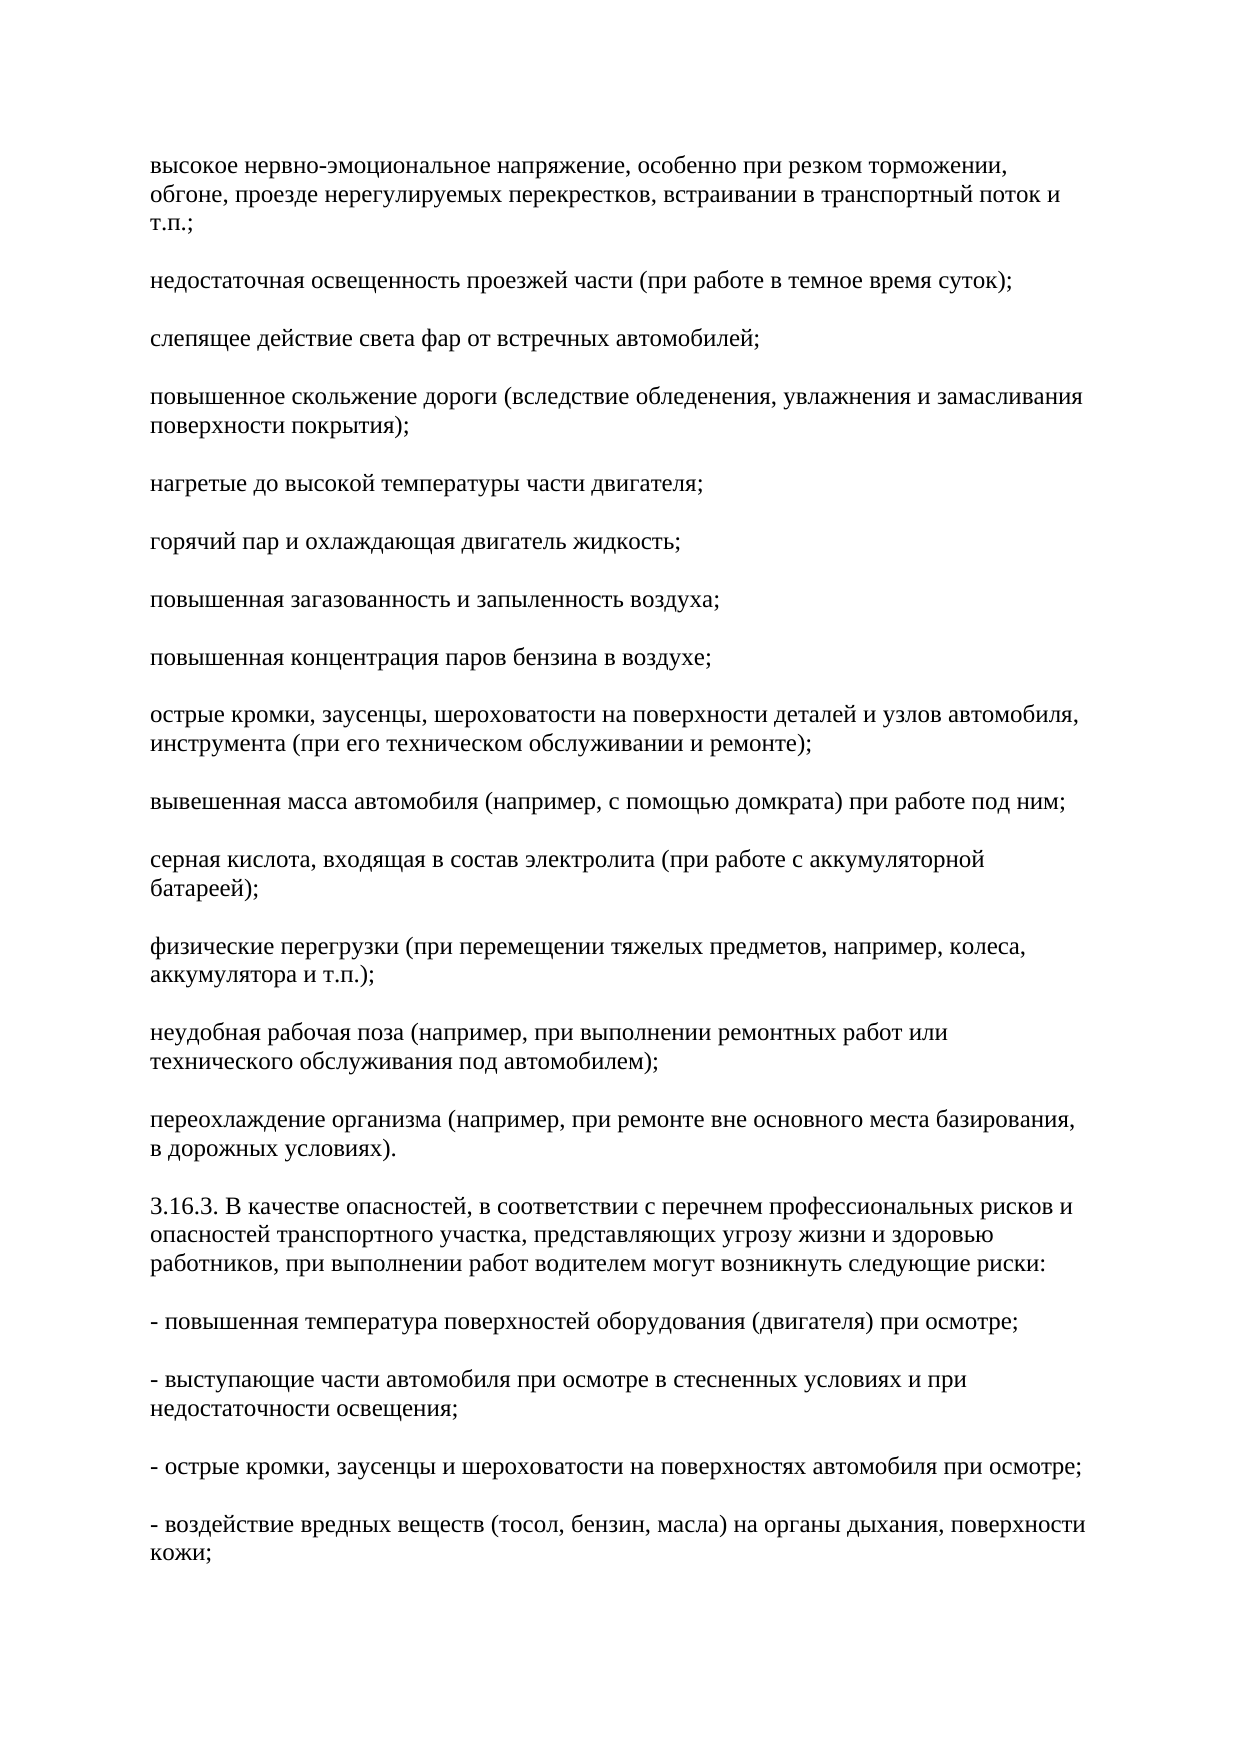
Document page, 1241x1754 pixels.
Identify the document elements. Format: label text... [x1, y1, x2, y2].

text слепящее действие света фар от встречных автомобилей; [150, 323, 1090, 352]
text серная кислота, входящая в состав электролита (при работе с аккумуляторной батареей); [150, 844, 1090, 902]
text повышенная загазованность и запыленность воздуха; [150, 584, 1090, 612]
text вывешенная масса автомобиля (например, с помощью домкрата) при работе под ним; [150, 786, 1090, 815]
text нагретые до высокой температуры части двигателя; [150, 468, 1090, 497]
text горячий пар и охлаждающая двигатель жидкость; [150, 526, 1090, 554]
text недостаточная освещенность проезжей части (при работе в темное время суток); [150, 265, 1090, 294]
text - повышенная температура поверхностей оборудования (двигателя) при осмотре; [150, 1306, 1090, 1335]
text переохлаждение организма (например, при ремонте вне основного места базирования, в дорожных условиях). [150, 1104, 1090, 1162]
text - воздействие вредных веществ (тосол, бензин, масла) на органы дыхания, поверхности кожи; [150, 1509, 1090, 1566]
text острые кромки, заусенцы, шероховатости на поверхности деталей и узлов автомобиля, инструмента (при его техническом обслуживании и ремонте); [150, 699, 1090, 757]
text высокое нервно-эмоциональное напряжение, особенно при резком торможении, обгоне, проезде нерегулируемых перекрестков, встраивании в транспортный поток и т.п.; [150, 150, 1090, 236]
text повышенное скольжение дороги (вследствие обледенения, увлажнения и замасливания поверхности покрытия); [150, 381, 1090, 439]
text повышенная концентрация паров бензина в воздухе; [150, 642, 1090, 670]
text 3.16.3. В качестве опасностей, в соответствии с перечнем профессиональных рисков и опасностей транспортного участка, представляющих угрозу жизни и здоровью работников, при выполнении работ водителем могут возникнуть следующие риски: [150, 1191, 1090, 1277]
text - выступающие части автомобиля при осмотре в стесненных условиях и при недостаточности освещения; [150, 1364, 1090, 1422]
text физические перегрузки (при перемещении тяжелых предметов, например, колеса, аккумулятора и т.п.); [150, 931, 1090, 988]
text - острые кромки, заусенцы и шероховатости на поверхностях автомобиля при осмотре; [150, 1451, 1090, 1479]
text неудобная рабочая поза (например, при выполнении ремонтных работ или технического обслуживания под автомобилем); [150, 1017, 1090, 1075]
